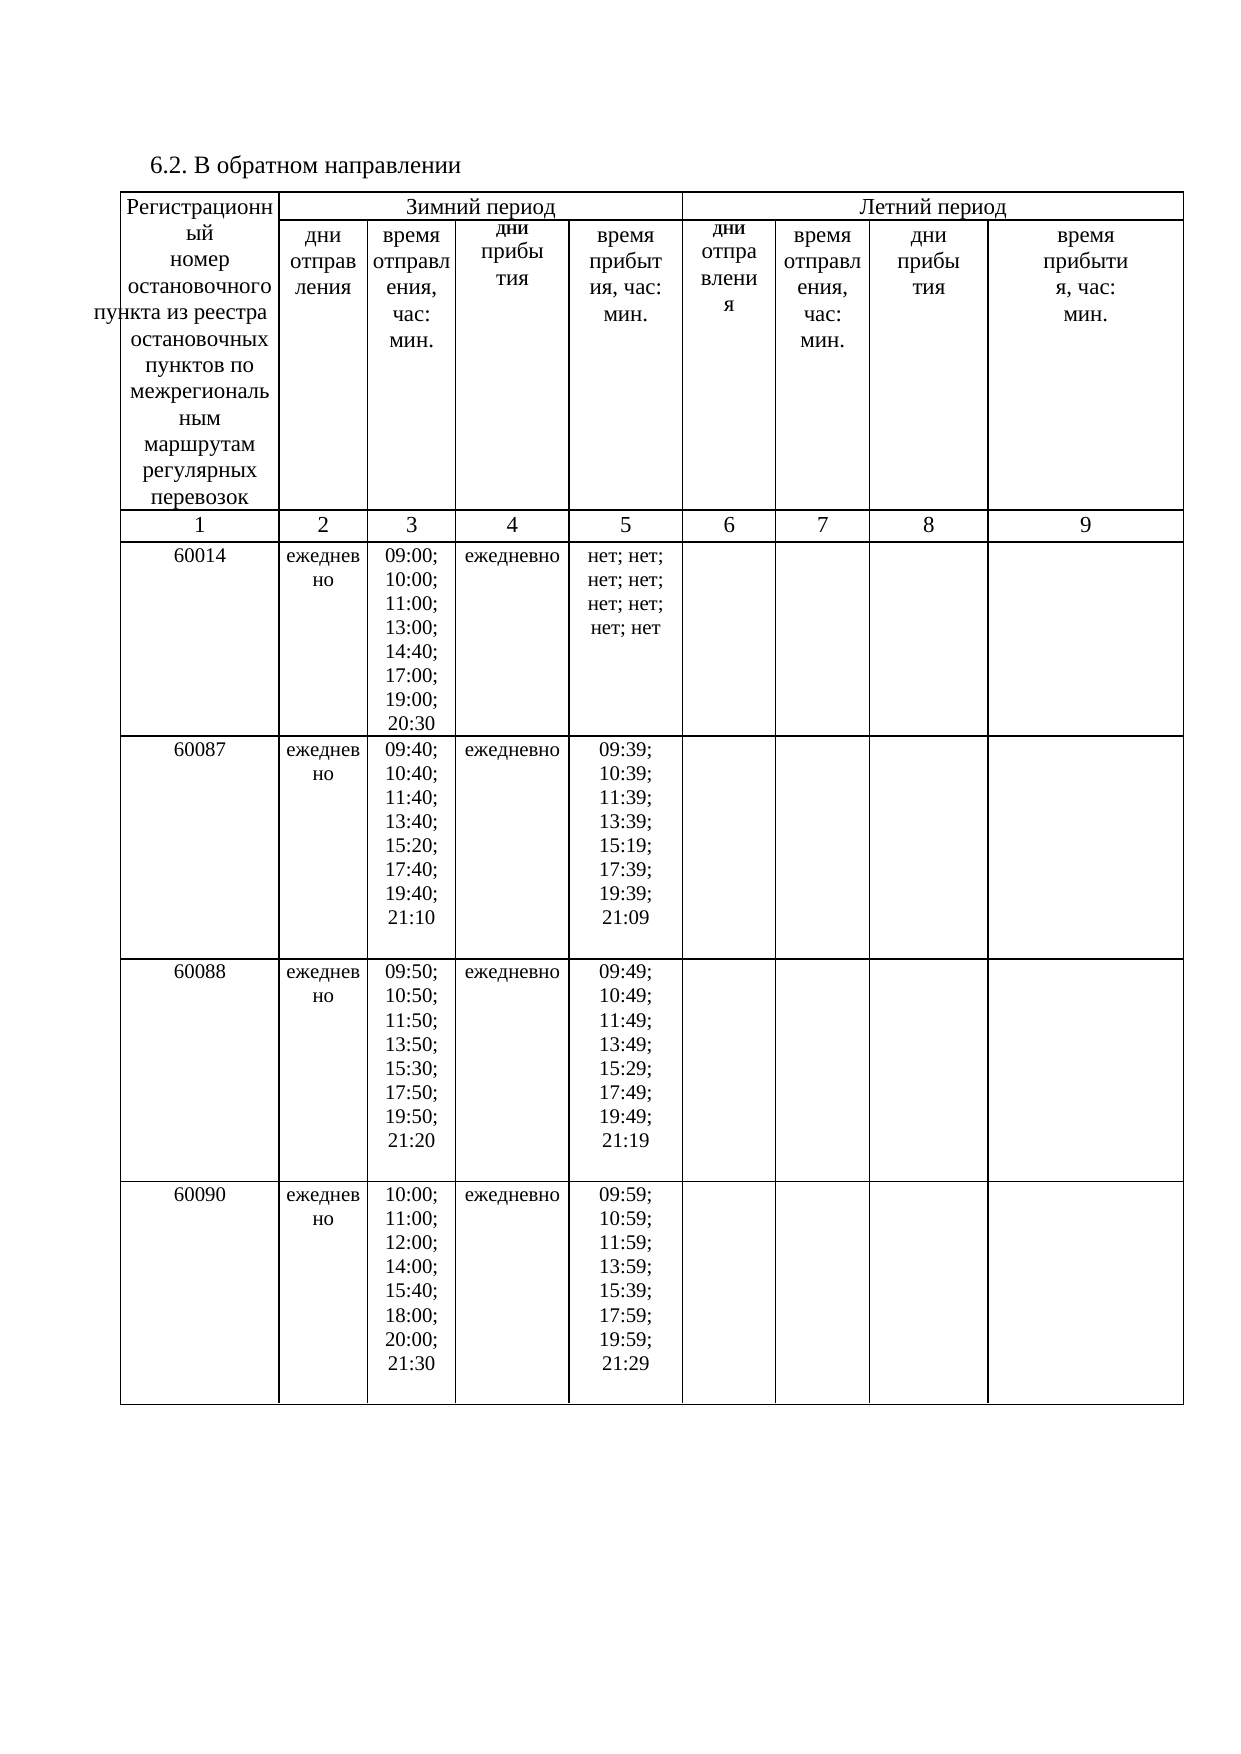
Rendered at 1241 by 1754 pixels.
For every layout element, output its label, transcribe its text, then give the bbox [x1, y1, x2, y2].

table_cell [776, 1182, 869, 1403]
table_cell [870, 543, 987, 735]
table_cell [989, 543, 1183, 735]
table_cell 6 [683, 511, 775, 541]
table_cell ДНИ прибы тия [456, 221, 568, 509]
table_cell дни прибы тия [870, 221, 987, 509]
table_cell [870, 737, 987, 958]
table_cell ежедневно [456, 1182, 568, 1403]
table_cell ежедневно [280, 1182, 367, 1403]
table_cell 8 [870, 511, 987, 541]
table_cell 09:40; 10:40; 11:40; 13:40; 15:20; 17:40; 19:40; 21:10 [368, 737, 455, 958]
table_cell [870, 960, 987, 1181]
table_cell ежедневно [456, 960, 568, 1181]
table_cell 1 [121, 511, 278, 541]
table_cell ежедневно [280, 737, 367, 958]
table_cell 9 [989, 511, 1183, 541]
table_cell [870, 1182, 987, 1403]
table_cell время прибыти я, час: мин. [989, 221, 1183, 509]
table_header Летний период [683, 193, 1183, 219]
table_cell 60088 [121, 960, 278, 1181]
table_cell [683, 737, 775, 958]
table_header Регистрационный номер остановочного пункта из реестра остановочных пунктов по межрегиональным маршрутам регулярных перевозок [121, 193, 278, 509]
table_cell [989, 737, 1183, 958]
table_cell [989, 1182, 1183, 1403]
table_cell 09:49; 10:49; 11:49; 13:49; 15:29; 17:49; 19:49; 21:19 [570, 960, 682, 1181]
table_cell время прибыт ия, час: мин. [570, 221, 682, 509]
table_cell 60087 [121, 737, 278, 958]
table_cell 2 [280, 511, 367, 541]
table_cell 4 [456, 511, 568, 541]
table_cell 09:39; 10:39; 11:39; 13:39; 15:19; 17:39; 19:39; 21:09 [570, 737, 682, 958]
table_cell ДНИ отпра влени я [683, 221, 775, 509]
table_cell [683, 960, 775, 1181]
table_cell время отправл ения, час: мин. [368, 221, 455, 509]
table_cell ежедневно [280, 960, 367, 1181]
table_cell 09:50; 10:50; 11:50; 13:50; 15:30; 17:50; 19:50; 21:20 [368, 960, 455, 1181]
table_header Зимний период [280, 193, 682, 219]
table_cell [776, 737, 869, 958]
table_cell [776, 543, 869, 735]
table_cell нет; нет; нет; нет; нет; нет; нет; нет [570, 543, 682, 735]
table_cell 60090 [121, 1182, 278, 1403]
table_cell [683, 543, 775, 735]
table_cell 60014 [121, 543, 278, 735]
table_cell 5 [570, 511, 682, 541]
table_cell 10:00; 11:00; 12:00; 14:00; 15:40; 18:00; 20:00; 21:30 [368, 1182, 455, 1403]
text 6.2. В обратном направлении [150, 150, 1090, 179]
table_cell ежедневно [456, 543, 568, 735]
table_cell 3 [368, 511, 455, 541]
table_cell 09:00; 10:00; 11:00; 13:00; 14:40; 17:00; 19:00; 20:30 [368, 543, 455, 735]
table_cell ежедневно [280, 543, 367, 735]
table_cell ежедневно [456, 737, 568, 958]
table_cell время отправл ения, час: мин. [776, 221, 869, 509]
table_cell 7 [776, 511, 869, 541]
table_cell [989, 960, 1183, 1181]
table_cell [776, 960, 869, 1181]
table_cell [683, 1182, 775, 1403]
table_cell 09:59; 10:59; 11:59; 13:59; 15:39; 17:59; 19:59; 21:29 [570, 1182, 682, 1403]
table_cell дни отправ ления [280, 221, 367, 509]
